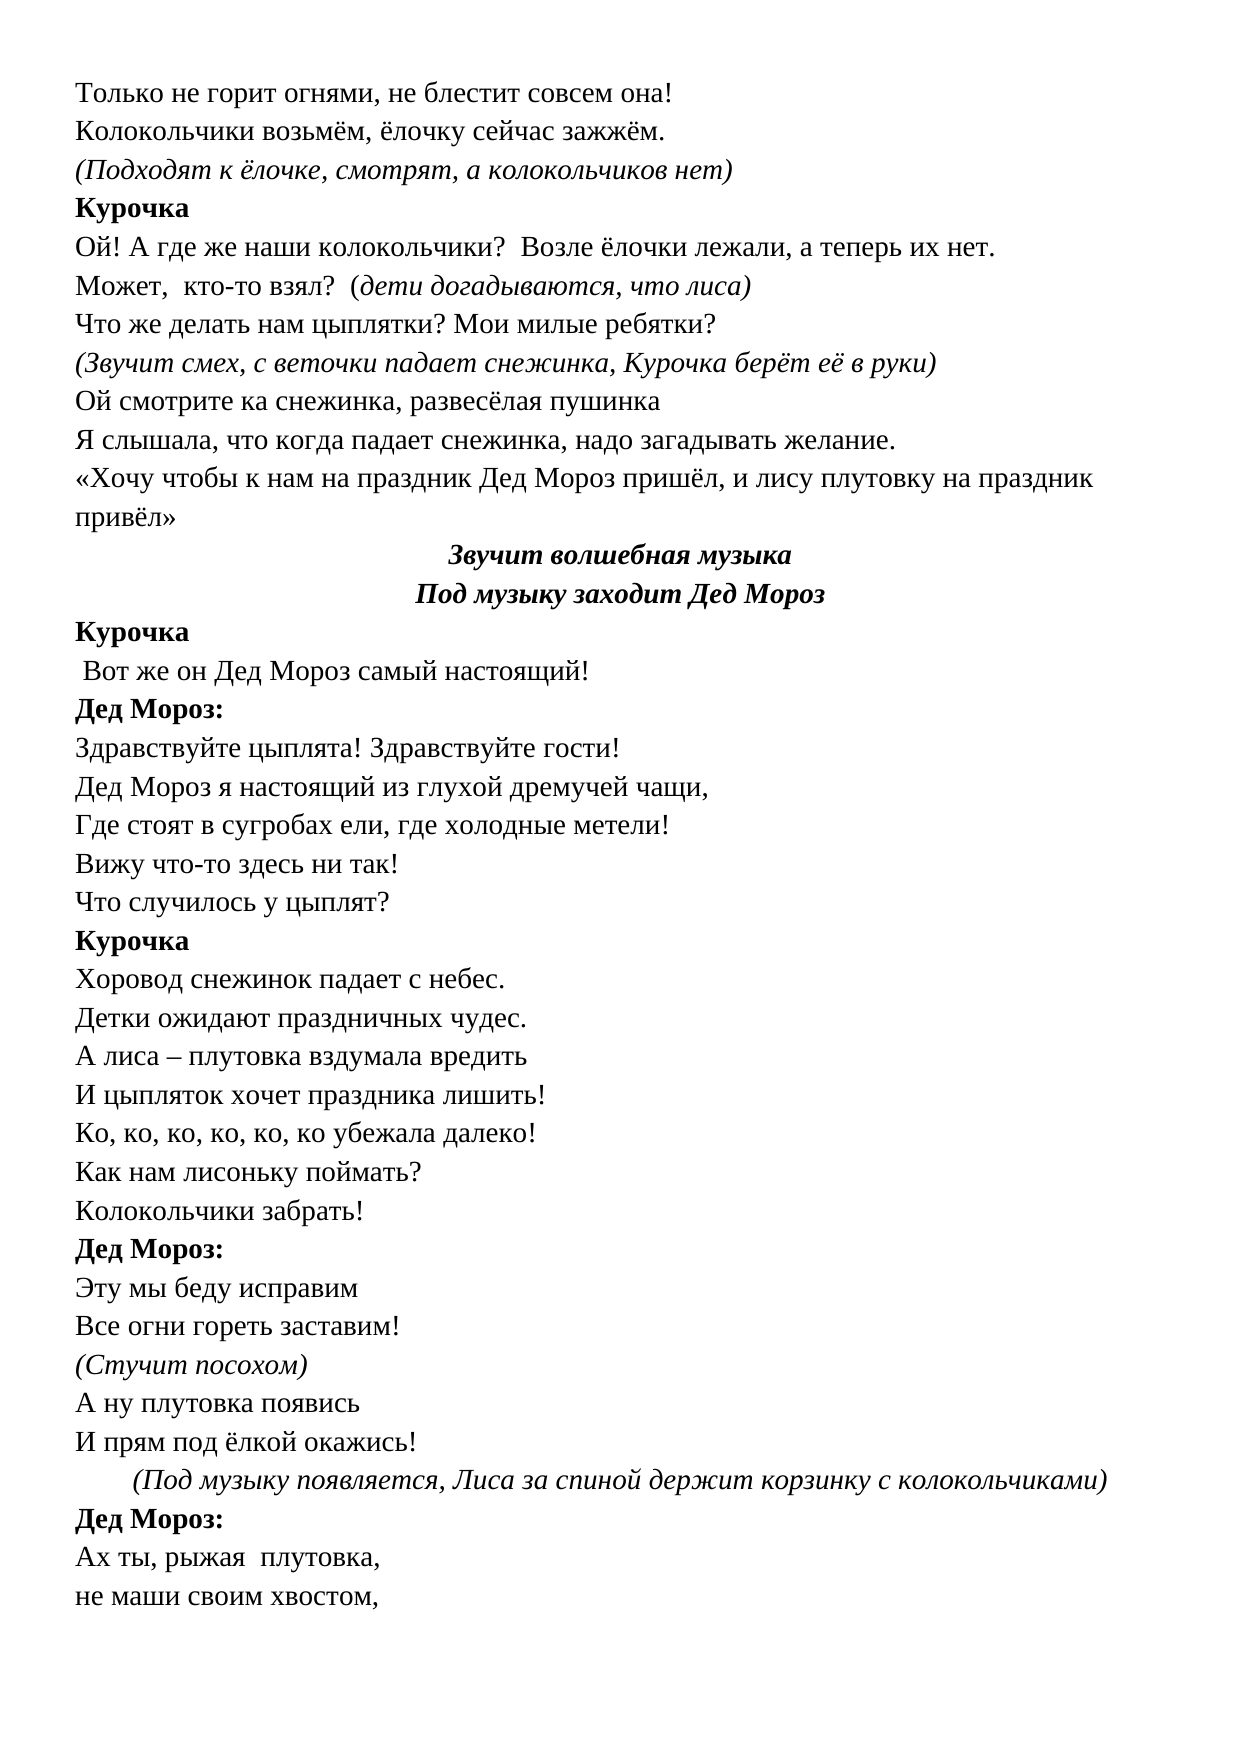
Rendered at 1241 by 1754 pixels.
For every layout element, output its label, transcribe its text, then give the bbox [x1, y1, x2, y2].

text Где стоят в сугробах ели, где холодные метели! [75, 807, 1165, 841]
text Колокольчики возьмём, ёлочку сейчас зажжём. [75, 113, 1165, 147]
text Ой! А где же наши колокольчики? Возле ёлочки лежали, а теперь их нет. [75, 229, 1165, 263]
text (Стучит посохом) [75, 1347, 1165, 1380]
text Колокольчики забрать! [75, 1193, 1165, 1226]
text Дед Мороз я настоящий из глухой дремучей чащи, [75, 769, 1165, 802]
text Хоровод снежинок падает с небес. Детки ожидают праздничных чудес. [75, 961, 1165, 1033]
text «Хочу чтобы к нам на праздник Дед Мороз пришёл, и лису плутовку на праздник привёл» [75, 460, 1165, 532]
text Я слышала, что когда падает снежинка, надо загадывать желание. [75, 422, 1165, 455]
text (Подходят к ёлочке, смотрят, а колокольчиков нет) [75, 152, 1165, 186]
text Курочка [75, 614, 1165, 648]
text (Под музыку появляется, Лиса за спиной держит корзинку с колокольчиками) [75, 1462, 1165, 1496]
text И прям под ёлкой окажись! [75, 1424, 1165, 1457]
text Здравствуйте цыплята! Здравствуйте гости! [75, 730, 1165, 764]
text Что же делать нам цыплятки? Мои милые ребятки? [75, 306, 1165, 340]
text Дед Мороз: [75, 692, 1165, 725]
text Все огни гореть заставим! [75, 1308, 1165, 1342]
text А ну плутовка появись [75, 1385, 1165, 1419]
text (Звучит смех, с веточки падает снежинка, Курочка берёт её в руки) [75, 345, 1165, 378]
text Вижу что-то здесь ни так! [75, 846, 1165, 879]
text А лиса – плутовка вздумала вредить [75, 1038, 1165, 1072]
text Ко, ко, ко, ко, ко, ко убежала далеко! [75, 1116, 1165, 1149]
text Как нам лисоньку поймать? [75, 1154, 1165, 1188]
text Эту мы беду исправим [75, 1270, 1165, 1303]
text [75, 1539, 1165, 1612]
text Курочка [75, 191, 1165, 224]
text Только не горит огнями, не блестит совсем она! [75, 75, 1165, 108]
text Под музыку заходит Дед Мороз [75, 576, 1165, 609]
text Дед Мороз: [75, 1501, 1165, 1534]
text Звучит волшебная музыка [75, 537, 1165, 571]
text И цыпляток хочет праздника лишить! [75, 1077, 1165, 1111]
text Вот же он Дед Мороз самый настоящий! [75, 653, 1165, 687]
text Дед Мороз: [75, 1231, 1165, 1265]
text Что случилось у цыплят? [75, 884, 1165, 918]
text Курочка [75, 923, 1165, 956]
text Может, кто-то взял? (дети догадываются, что лиса) [75, 268, 1165, 301]
text Ой смотрите ка снежинка, развесёлая пушинка [75, 383, 1165, 417]
